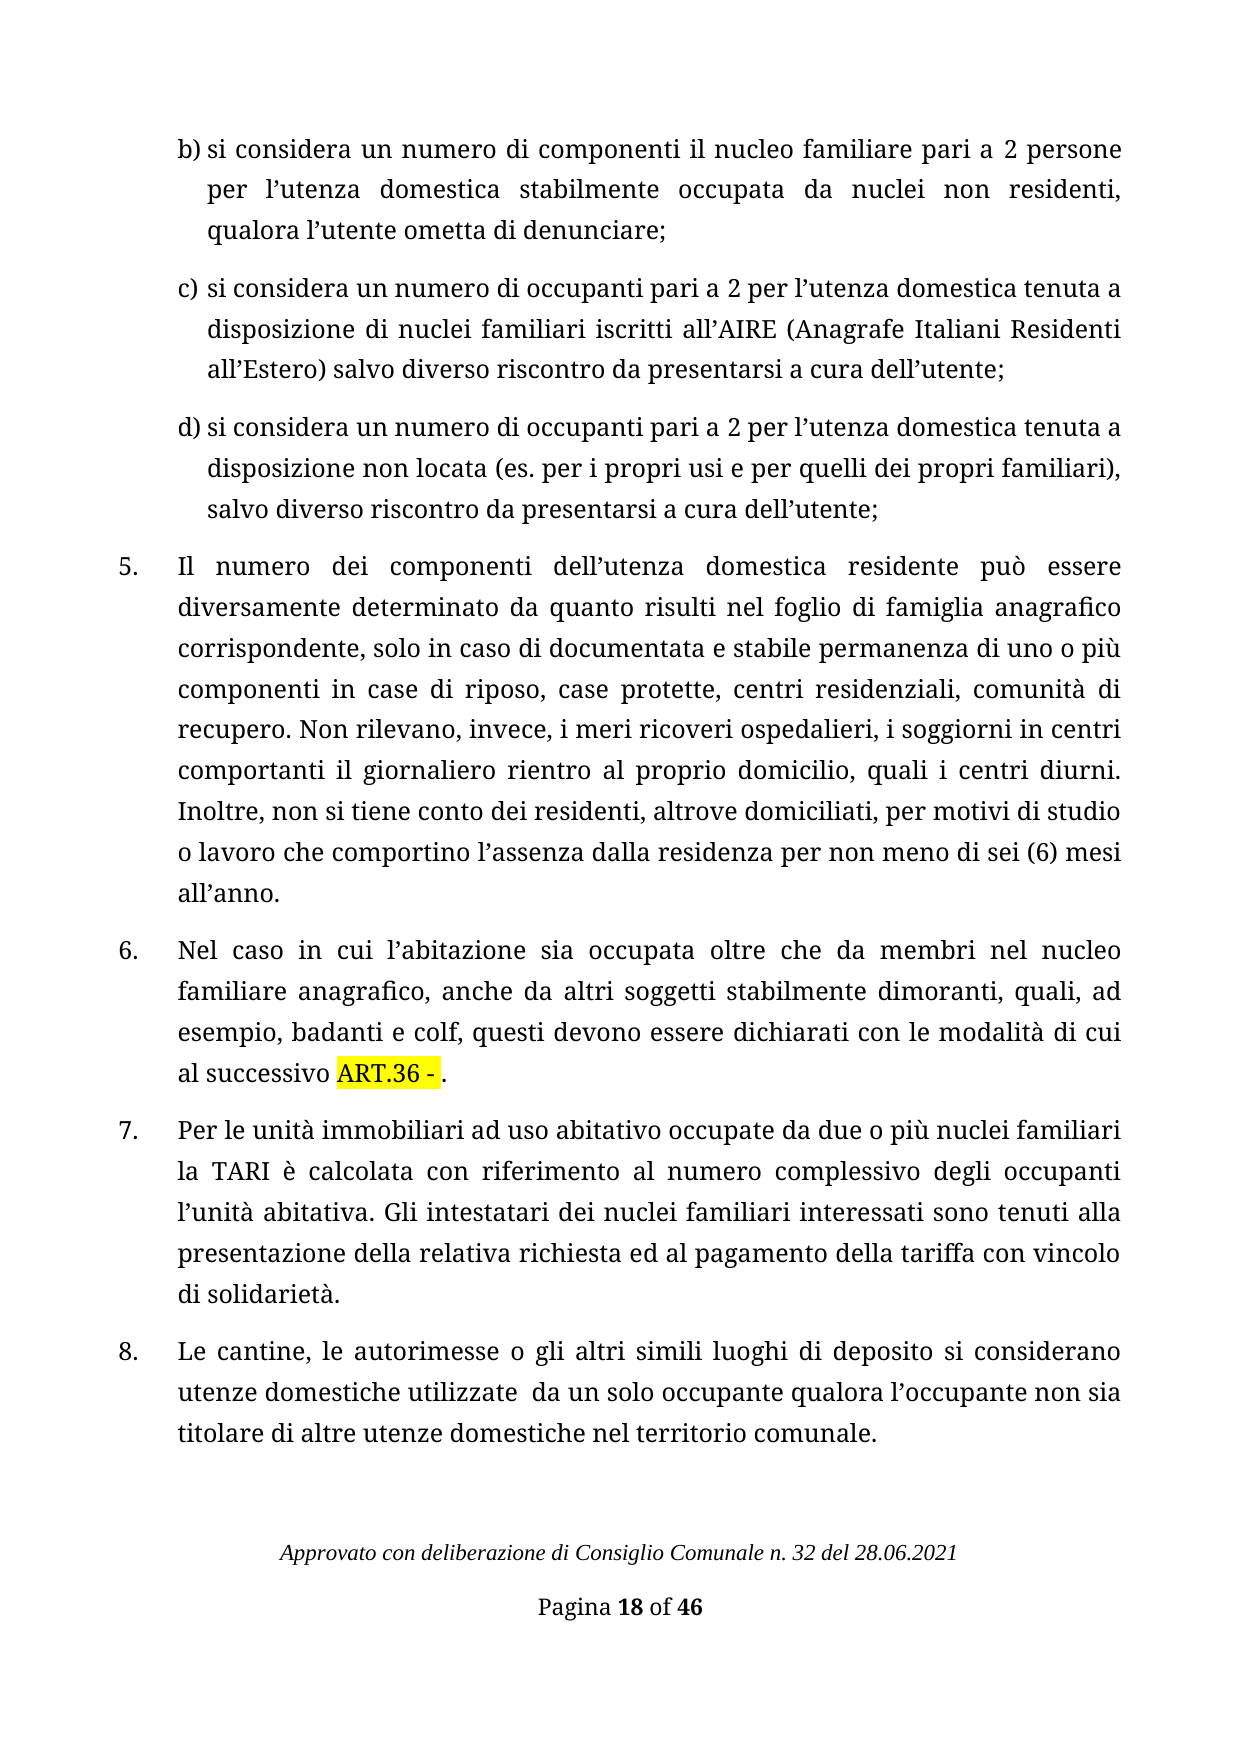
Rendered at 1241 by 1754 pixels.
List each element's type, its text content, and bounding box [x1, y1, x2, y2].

list Per le unità immobiliari ad uso abitativo occupate da due o più nuclei familiari la TARI è calcolata con riferimento al numero complessivo degli occupanti l’unità abitativa. Gli intestatari dei nuclei familiari interessati sono tenuti alla presentazione della relativa richiesta ed al pagamento della tariffa con vincolo di solidarietà. [118, 1113, 1122, 1310]
list si considera un numero di occupanti pari a 2 per l’utenza domestica tenuta a disposizione di nuclei familiari iscritti all’AIRE (Anagrafe Italiani Residenti all’Estero) salvo diverso riscontro da presentarsi a cura dell’utente; [177, 271, 1122, 386]
list Il numero dei componenti dell’utenza domestica residente può essere diversamente determinato da quanto risulti nel foglio di famiglia anagrafico corrispondente, solo in caso di documentata e stabile permanenza di uno o più componenti in case di riposo, case protette, centri residenziali, comunità di recupero. Non rilevano, invece, i meri ricoveri ospedalieri, i soggiorni in centri comportanti il giornaliero rientro al proprio domicilio, quali i centri diurni. Inoltre, non si tiene conto dei residenti, altrove domiciliati, per motivi di studio o lavoro che comportino l’assenza dalla residenza per non meno di sei (6) mesi all’anno. [118, 549, 1122, 909]
list si considera un numero di componenti il nucleo familiare pari a 2 persone per l’utenza domestica stabilmente occupata da nuclei non residenti, qualora l’utente ometta di denunciare; [177, 131, 1122, 247]
list si considera un numero di occupanti pari a 2 per l’utenza domestica tenuta a disposizione non locata (es. per i propri usi e per quelli dei propri familiari), salvo diverso riscontro da presentarsi a cura dell’utente; [177, 410, 1122, 525]
list Nel caso in cui l’abitazione sia occupata oltre che da membri nel nucleo familiare anagrafico, anche da altri soggetti stabilmente dimoranti, quali, ad esempio, badanti e colf, questi devono essere dichiarati con le modalità di cui al successivo ART.36 - . [118, 933, 1122, 1089]
list Le cantine, le autorimesse o gli altri simili luoghi di deposito si considerano utenze domestiche utilizzate da un solo occupante qualora l’occupante non sia titolare di altre utenze domestiche nel territorio comunale. [118, 1334, 1122, 1449]
